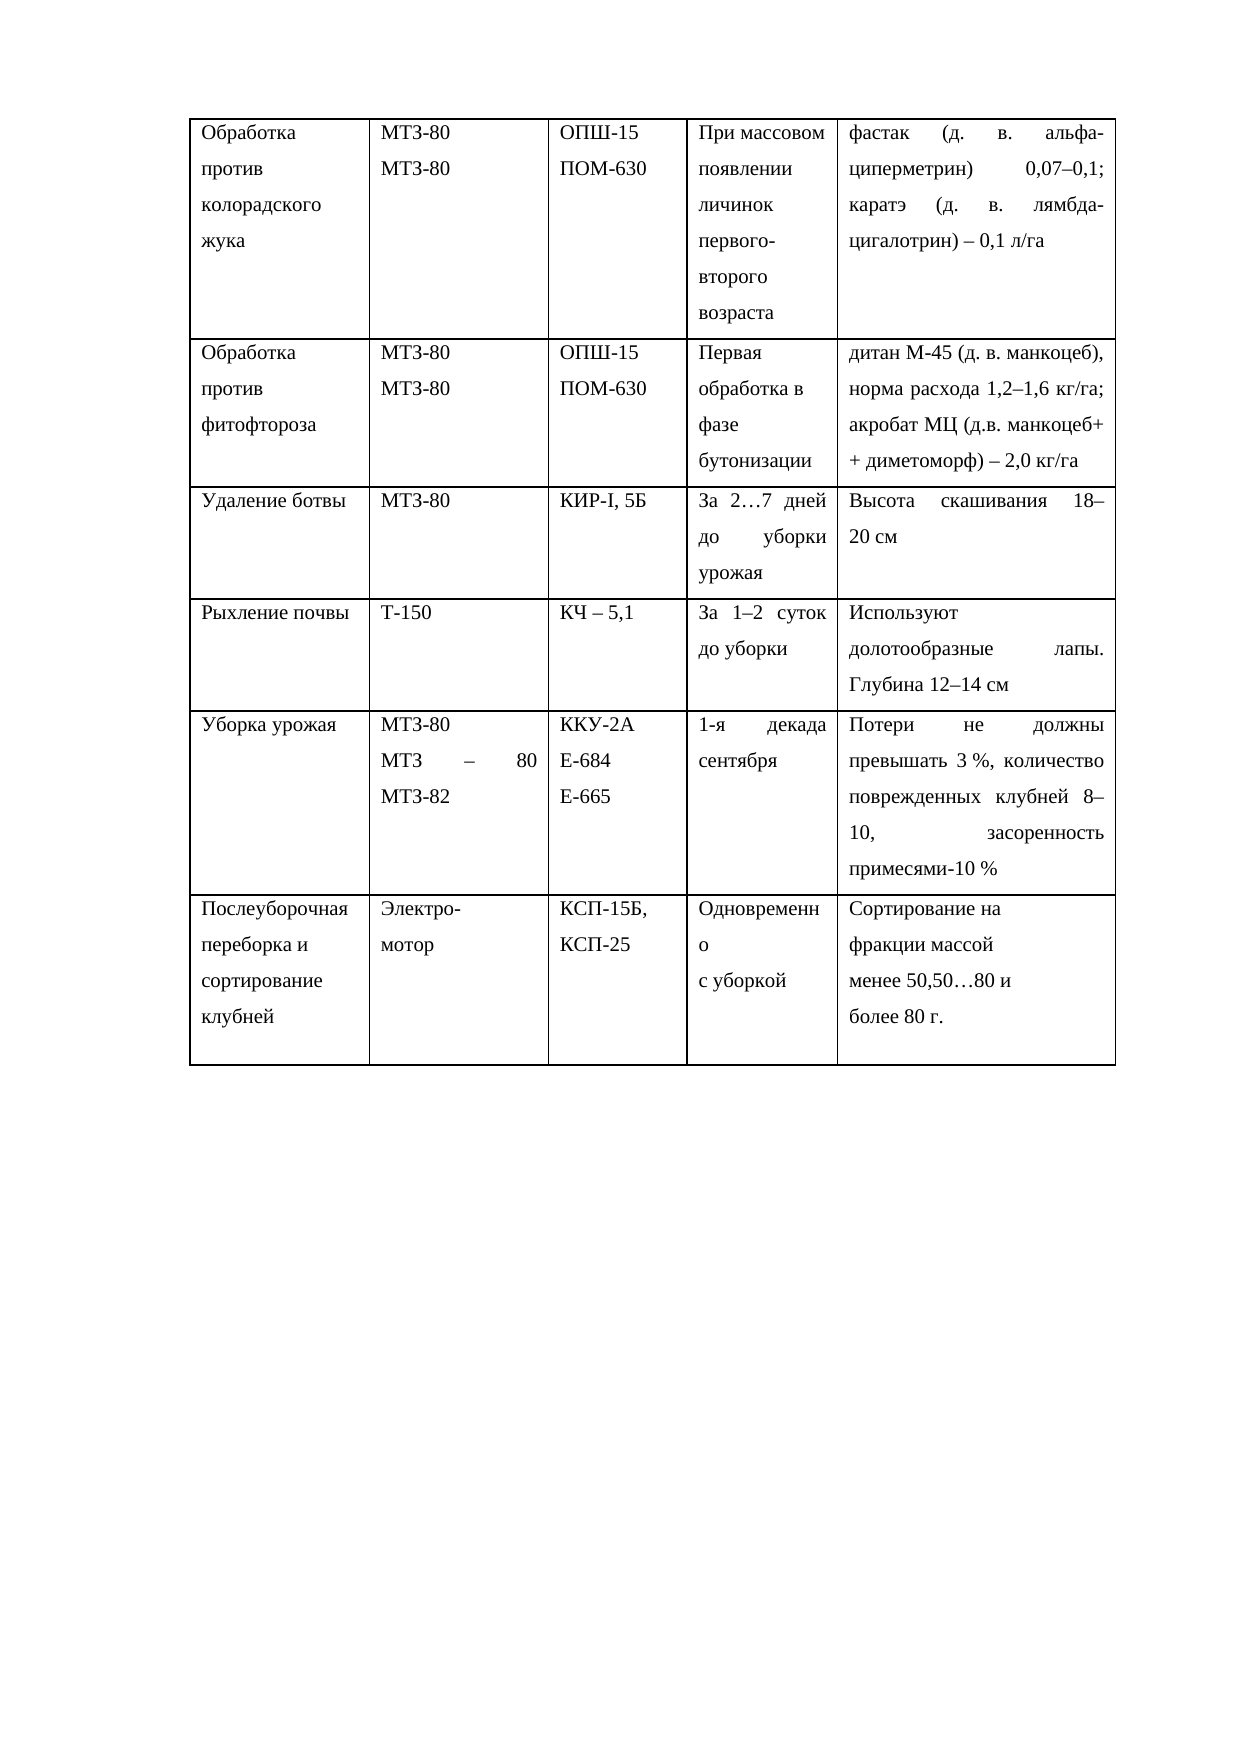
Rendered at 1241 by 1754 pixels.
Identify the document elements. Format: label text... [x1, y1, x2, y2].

table_cell Т-150 [370, 600, 548, 710]
table_cell Обработка против фитофтороза [191, 340, 369, 486]
table_cell 1-я декада сентября [688, 712, 837, 894]
table_cell дитан М-45 (д. в. манкоцеб), норма расхода 1,2–1,6 кг/га; акробат МЦ (д.в. манкоцеб+ + диметоморф) – 2,0 кг/га [838, 340, 1115, 486]
table_cell МТЗ-80 МТЗ-80 [370, 120, 548, 338]
table_cell КСП-15Б, КСП-25 [549, 896, 686, 1064]
table_cell Уборка урожая [191, 712, 369, 894]
table_cell КИР-I, 5Б [549, 488, 686, 598]
table_cell ККУ-2А Е-684 Е-665 [549, 712, 686, 894]
table_cell Используют долотообразные лапы. Глубина 12–14 см [838, 600, 1115, 710]
table_cell ОПШ-15 ПОМ-630 [549, 120, 686, 338]
table_cell МТЗ-80 МТЗ – 80 МТЗ-82 [370, 712, 548, 894]
table_cell Электро- мотор [370, 896, 548, 1064]
table_cell Обработка против колорадского жука [191, 120, 369, 338]
table_cell Одновременно с уборкой [688, 896, 837, 1064]
table_cell Рыхление почвы [191, 600, 369, 710]
table_cell Послеуборочная переборка и сортирование клубней [191, 896, 369, 1064]
table_cell Первая обработка в фазе бутонизации [688, 340, 837, 486]
table_cell Сортирование на фракции массой менее 50,50…80 и более . [838, 896, 1115, 1064]
table_cell Высота скашивания 18–20 см [838, 488, 1115, 598]
table_cell МТЗ-80 МТЗ-80 [370, 340, 548, 486]
table_cell При массовом появлении личинок пepвого- второго возраста [688, 120, 837, 338]
table_cell За 1–2 суток до уборки [688, 600, 837, 710]
table_cell КЧ – 5,1 [549, 600, 686, 710]
table_cell Удаление ботвы [191, 488, 369, 598]
table_cell Потери не должны превышать 3 %, количество поврежденных клубней 8–10, засоренность примесями-10 % [838, 712, 1115, 894]
table_cell ОПШ-15 ПОМ-630 [549, 340, 686, 486]
table_cell МТЗ-80 [370, 488, 548, 598]
table_cell фастак (д. в. альфа-циперметрин) 0,07–0,1; каратэ (д. в. лямбда-цигалотрин) – 0,1 л/га [838, 120, 1115, 338]
table_cell За 2…7 дней до уборки урожая [688, 488, 837, 598]
